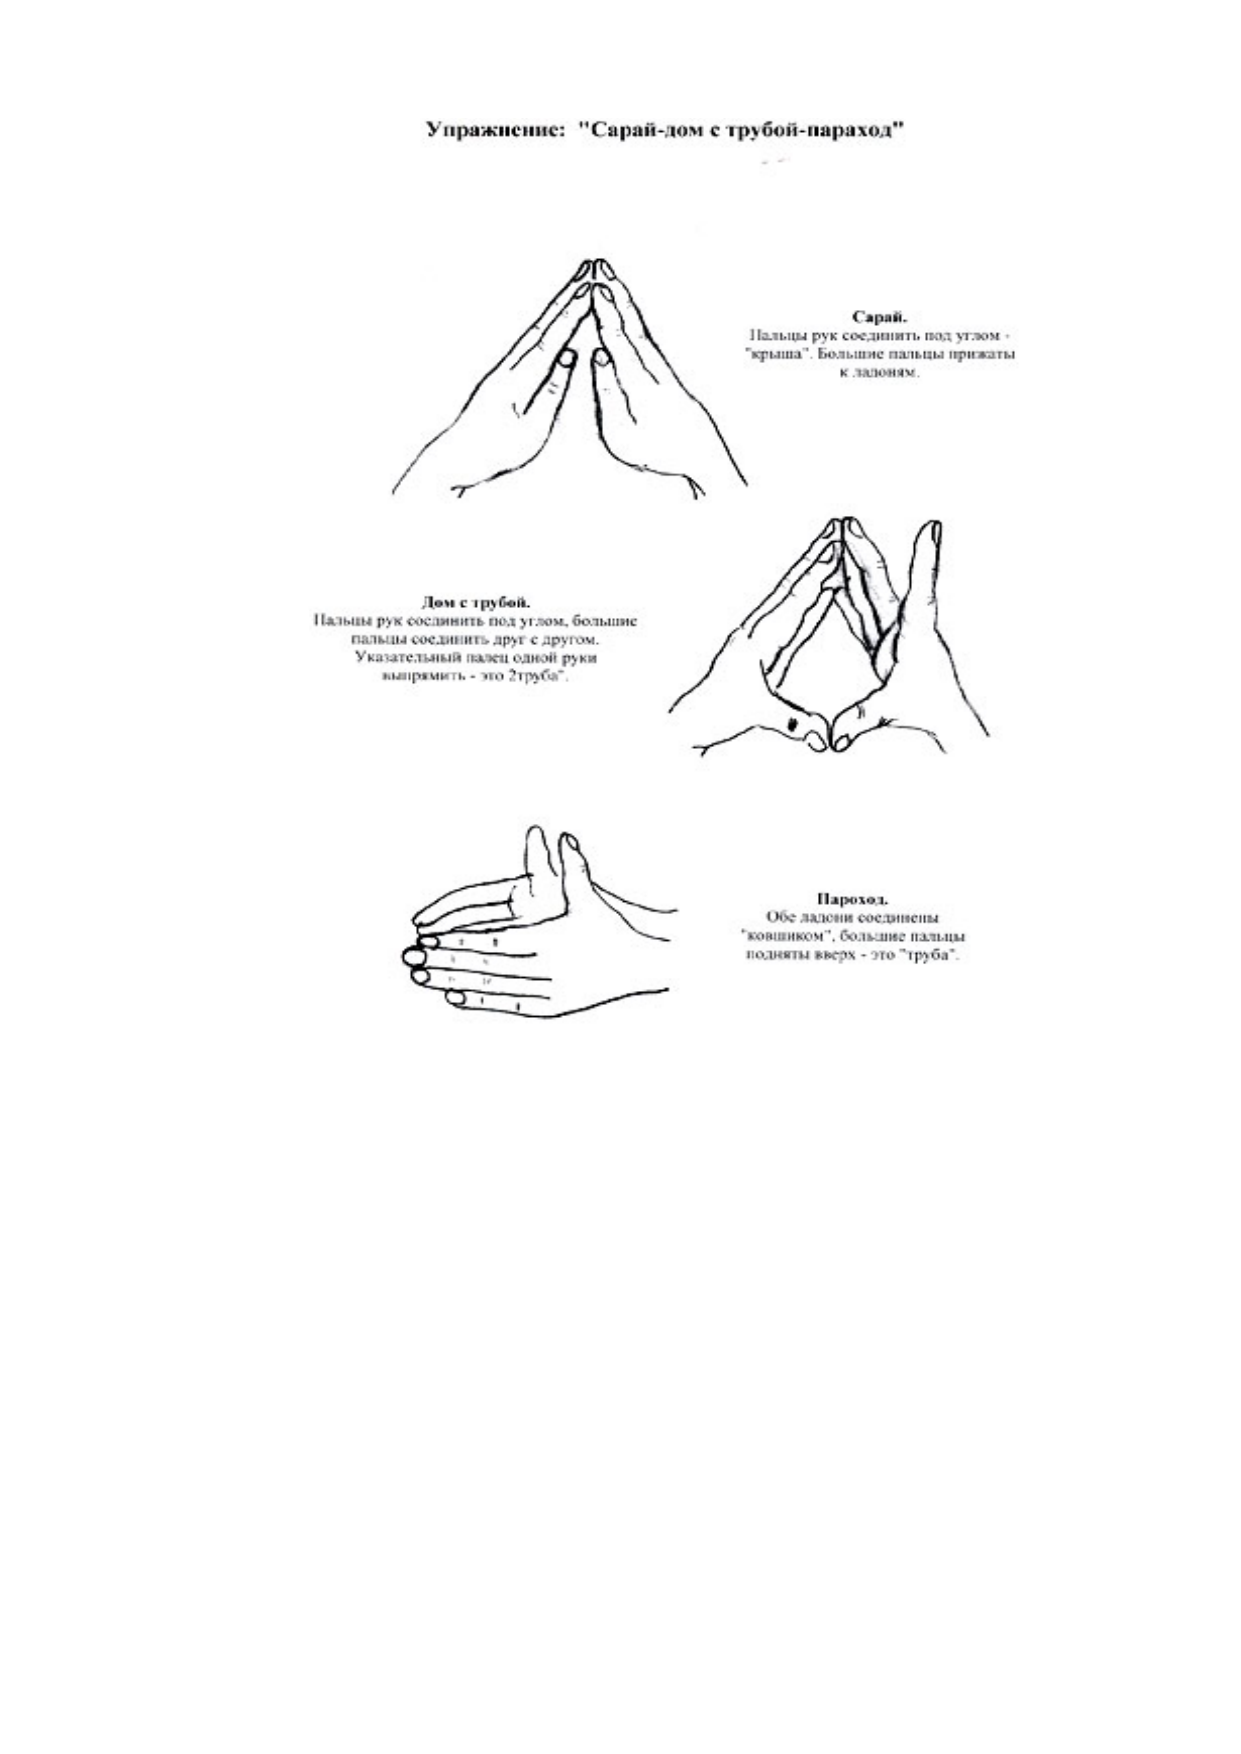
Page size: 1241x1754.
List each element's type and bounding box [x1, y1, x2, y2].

picture [308, 118, 1021, 1029]
